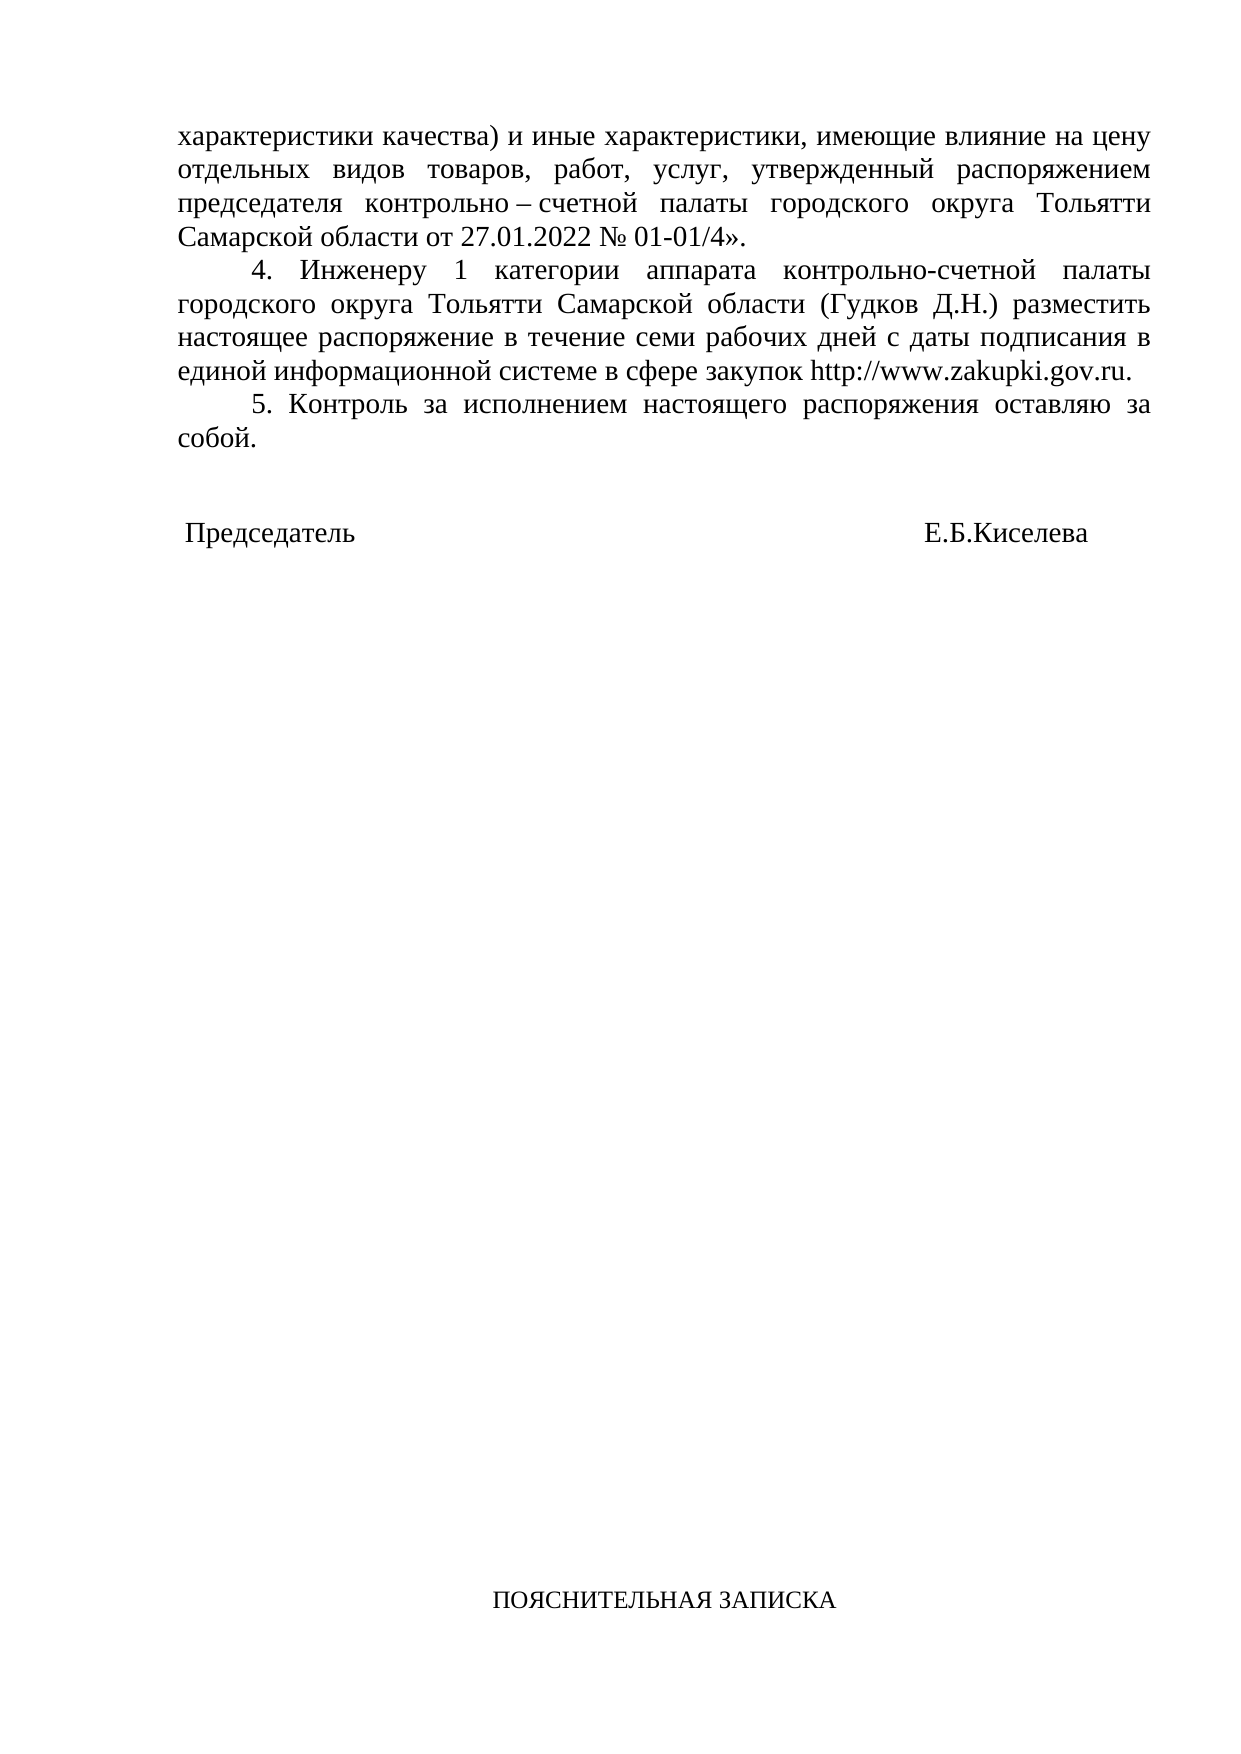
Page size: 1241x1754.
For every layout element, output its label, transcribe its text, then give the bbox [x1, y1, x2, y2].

text 4. Инженеру 1 категории аппарата контрольно-счетной палаты городского округа Тольятти Самарской области (Гудков Д.Н.) разместить настоящее распоряжение в течение семи рабочих дней с даты подписания в единой информационной системе в сфере закупок http://www.zakupki.gov.ru. [177, 252, 1152, 386]
text Председатель Е.Б.Киселева [177, 515, 1152, 549]
text ПОЯСНИТЕЛЬНАЯ ЗАПИСКА [177, 1585, 1152, 1614]
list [177, 118, 1152, 252]
text 5. Контроль за исполнением настоящего распоряжения оставляю за собой. [177, 386, 1152, 453]
